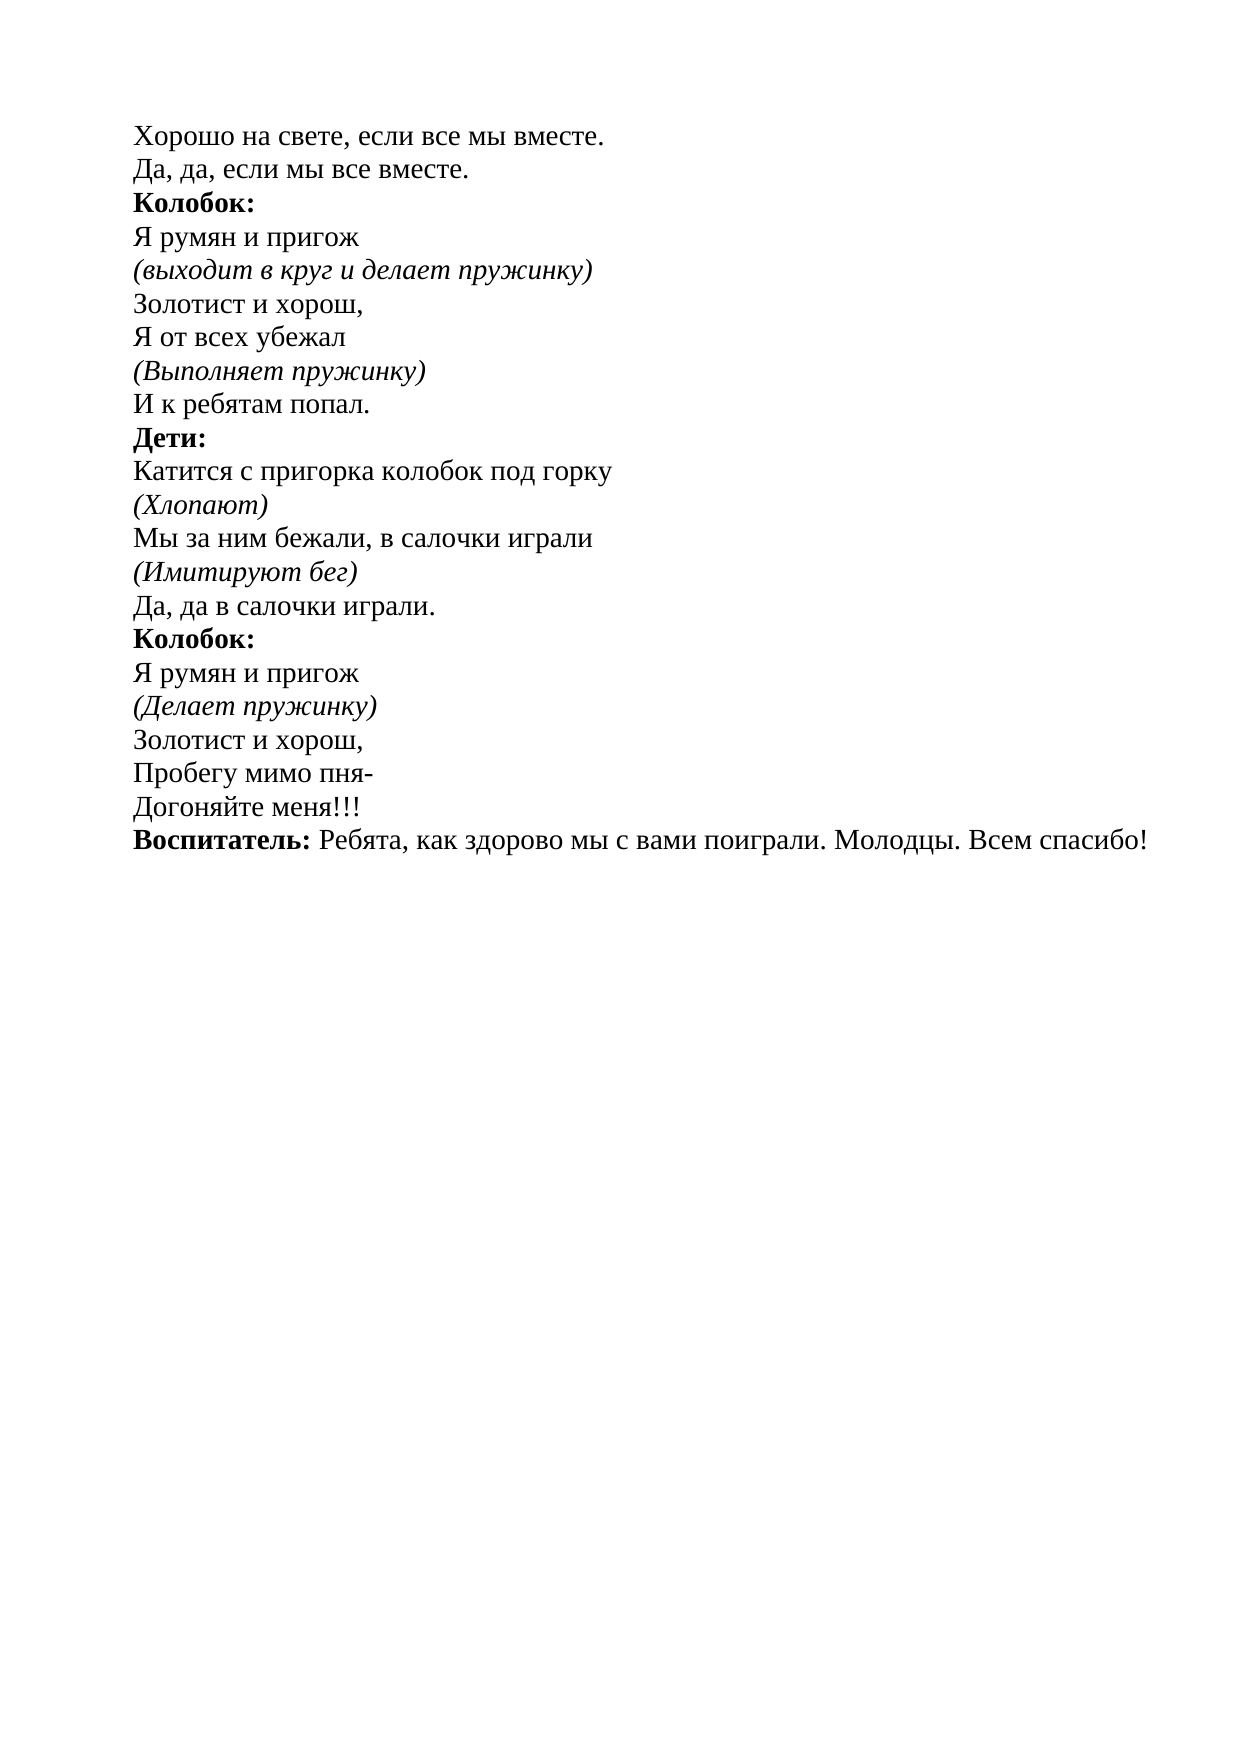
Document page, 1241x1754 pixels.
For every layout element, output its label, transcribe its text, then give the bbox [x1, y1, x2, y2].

text Мы за ним бежали, в салочки играли [133, 521, 1152, 554]
text Золотист и хорош, [133, 722, 1152, 755]
text Дети: [133, 420, 1152, 453]
text Я румян и пригож [133, 655, 1152, 688]
text (Делает пружинку) [133, 688, 1152, 722]
text Хорошо на свете, если все мы вместе. [133, 118, 1152, 152]
text Катится с пригорка колобок под горку [133, 453, 1152, 487]
text Догоняйте меня!!! [133, 789, 1152, 822]
text Пробегу мимо пня- [133, 755, 1152, 789]
text (Выполняет пружинку) [133, 353, 1152, 386]
text (Имитируют бег) [133, 554, 1152, 588]
text Колобок: [133, 185, 1152, 219]
text (Хлопают) [133, 487, 1152, 521]
text Колобок: [133, 621, 1152, 655]
text Я от всех убежал [133, 319, 1152, 353]
text Да, да в салочки играли. [133, 588, 1152, 621]
text Я румян и пригож [133, 219, 1152, 252]
text Да, да, если мы все вместе. [133, 152, 1152, 185]
text Золотист и хорош, [133, 286, 1152, 319]
text Воспитатель: Ребята, как здорово мы с вами поиграли. Молодцы. Всем спасибо! [133, 822, 1152, 856]
text (выходит в круг и делает пружинку) [133, 252, 1152, 286]
text И к ребятам попал. [133, 386, 1152, 420]
